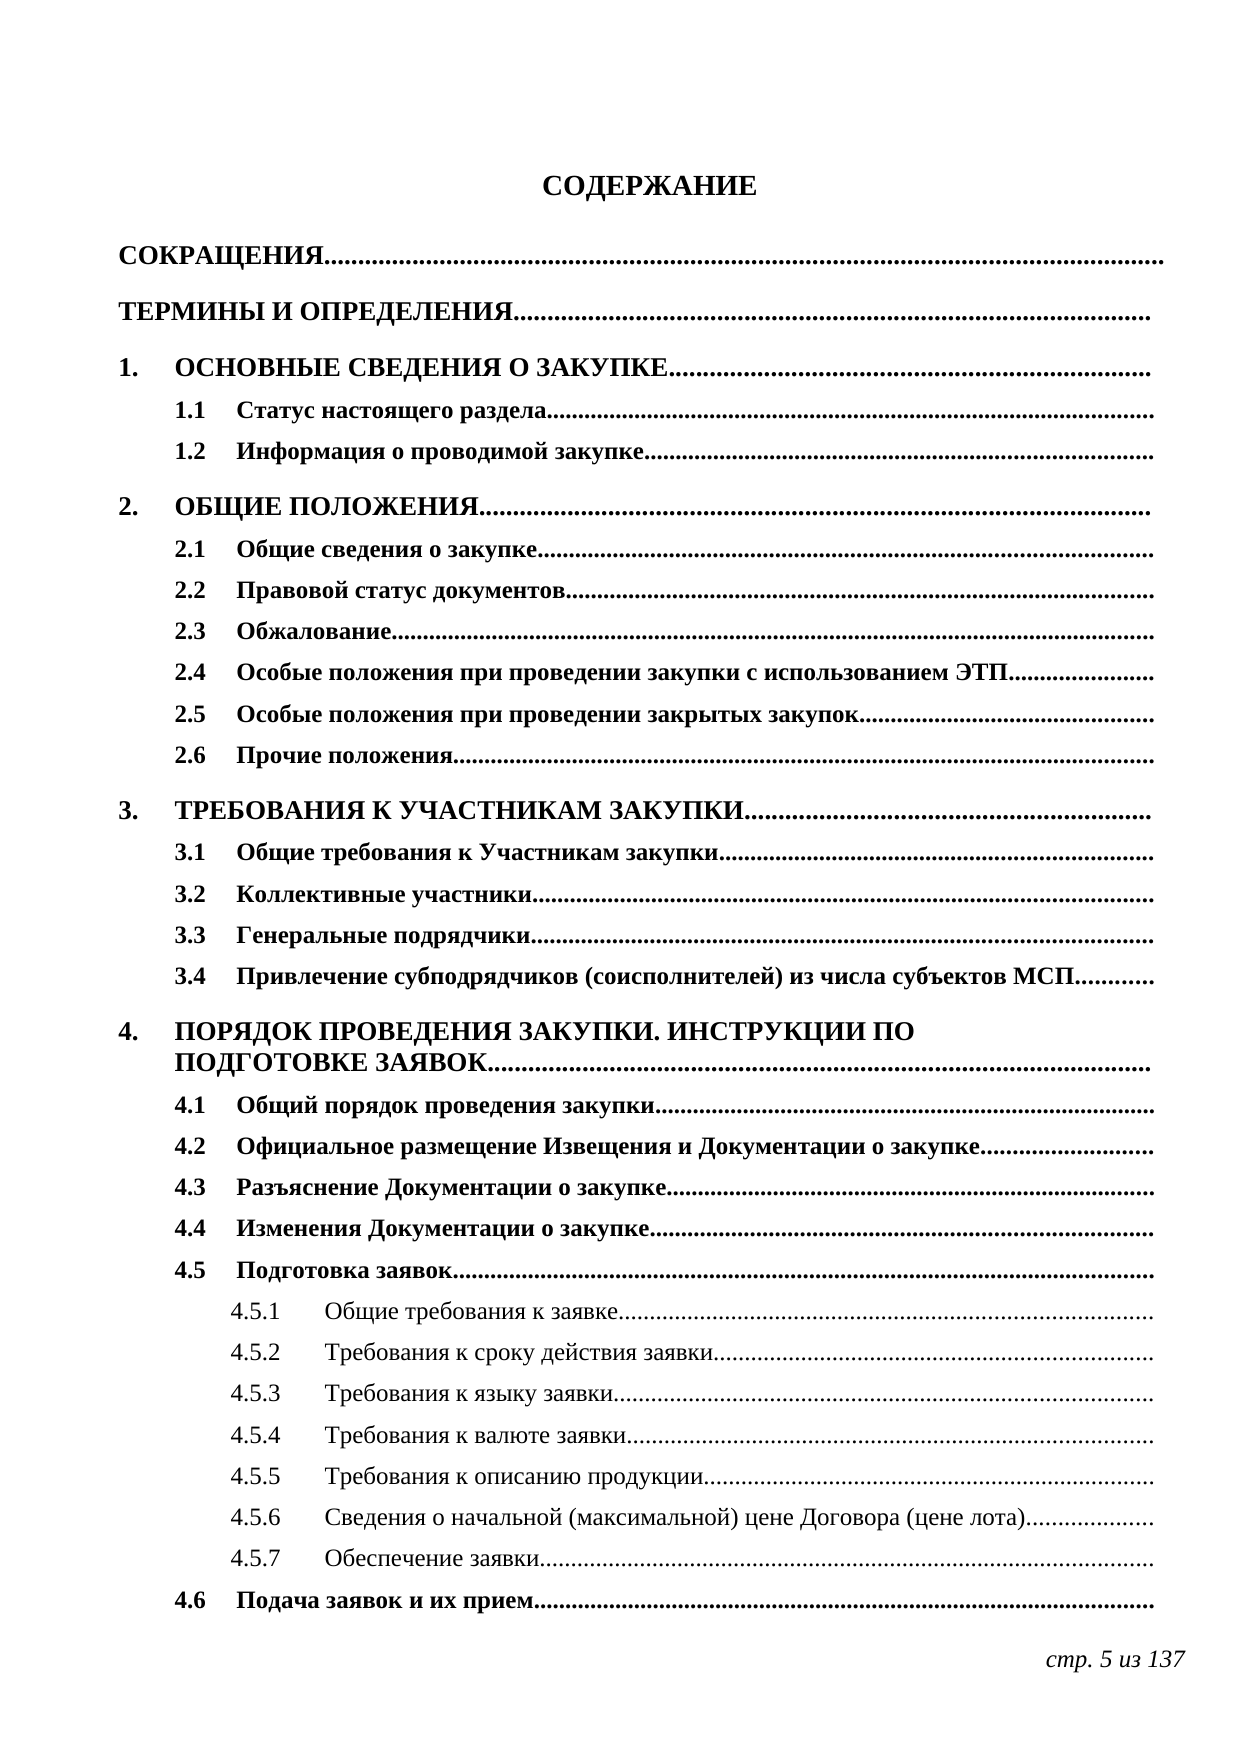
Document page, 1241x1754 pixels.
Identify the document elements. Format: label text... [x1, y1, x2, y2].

text 4.4 Изменения Документации о закупке 29 [174, 1213, 1093, 1242]
text 2.4 Особые положения при проведении закупки с использованием ЭТП 19 [174, 657, 1093, 686]
text 3. ТРЕБОВАНИЯ К УЧАСТНИКАМ ЗАКУПКИ 22 [118, 794, 1063, 825]
text 1. ОСНОВНЫЕ СВЕДЕНИЯ О ЗАКУПКЕ 13 [118, 351, 1063, 383]
text 2.3 Обжалование 18 [174, 616, 1093, 645]
text 4. ПОРЯДОК ПРОВЕДЕНИЯ ЗАКУПКИ. ИНСТРУКЦИИ ПО ПОДГОТОВКЕ ЗАЯВОК 27 [118, 1015, 1063, 1077]
text 3.2 Коллективные участники 22 [174, 879, 1093, 907]
text 2.2 Правовой статус документов 17 [174, 575, 1093, 604]
text 3.1 Общие требования к Участникам закупки 22 [174, 837, 1093, 866]
text 2.5 Особые положения при проведении закрытых закупок 19 [174, 699, 1093, 727]
text 4.1 Общий порядок проведения закупки 27 [174, 1090, 1093, 1118]
text СОКРАЩЕНИЯ 9 [118, 239, 1063, 270]
text 1.2 Информация о проводимой закупке 13 [174, 436, 1093, 465]
text 3.4 Привлечение субподрядчиков (соисполнителей) из числа субъектов МСП 25 [174, 961, 1093, 990]
text 4.5.1 Общие требования к заявке 29 [230, 1296, 1063, 1325]
text 2.1 Общие сведения о закупке 17 [174, 534, 1093, 562]
text ТЕРМИНЫ И ОПРЕДЕЛЕНИЯ 11 [118, 295, 1063, 326]
text 2. ОБЩИЕ ПОЛОЖЕНИЯ 17 [118, 490, 1063, 521]
text 4.5.6 Сведения о начальной (максимальной) цене Договора (цене лота) 33 [230, 1502, 1063, 1531]
text 4.5 Подготовка заявок 29 [174, 1255, 1093, 1283]
text 4.5.3 Требования к языку заявки 32 [230, 1378, 1063, 1407]
text 4.2 Официальное размещение Извещения и Документации о закупке 27 [174, 1131, 1093, 1160]
text 3.3 Генеральные подрядчики 24 [174, 920, 1093, 949]
text 4.3 Разъяснение Документации о закупке 28 [174, 1172, 1093, 1201]
text 4.5.2 Требования к сроку действия заявки 32 [230, 1337, 1063, 1366]
text 4.5.5 Требования к описанию продукции 32 [230, 1461, 1063, 1490]
text 1.1 Статус настоящего раздела 13 [174, 395, 1093, 424]
text 4.5.4 Требования к валюте заявки 32 [230, 1420, 1063, 1448]
text 2.6 Прочие положения 20 [174, 740, 1093, 769]
text СОДЕРЖАНИЕ [118, 168, 1181, 202]
text 4.6 Подача заявок и их прием 34 [174, 1585, 1093, 1613]
text 4.5.7 Обеспечение заявки 33 [230, 1543, 1063, 1572]
